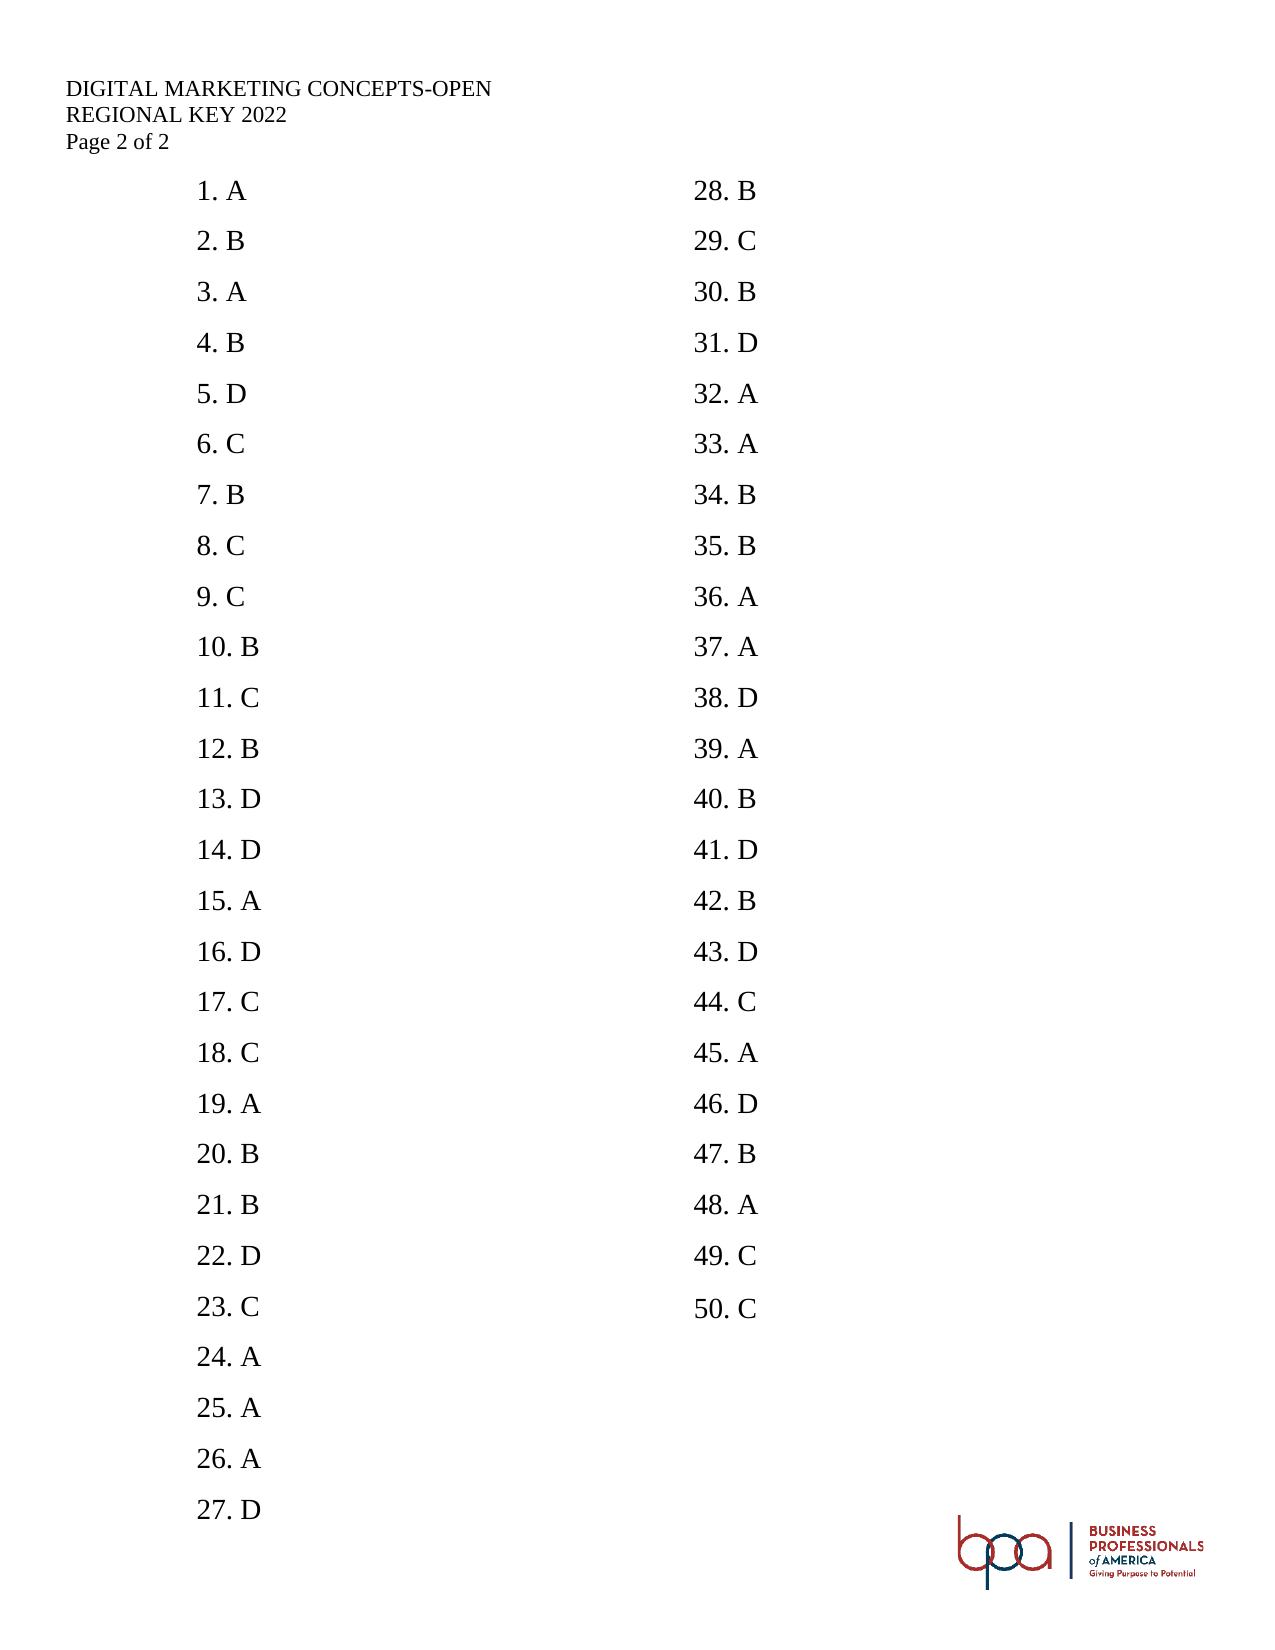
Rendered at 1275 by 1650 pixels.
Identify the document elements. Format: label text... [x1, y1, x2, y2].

text 49. C [694, 1238, 1050, 1272]
text 31. D [693, 325, 1050, 358]
text 21. B [196, 1187, 553, 1221]
text 32. A [693, 376, 1050, 409]
text 28. B [693, 173, 1050, 206]
text 42. B [693, 883, 1050, 917]
text 23. C [196, 1289, 553, 1322]
text 40. B [693, 782, 1050, 815]
text 3. A [196, 274, 553, 308]
text 34. B [693, 477, 1050, 511]
text 48. A [693, 1187, 1050, 1221]
text 14. D [196, 832, 553, 866]
text 39. A [693, 731, 1050, 764]
text 50. C [694, 1291, 1050, 1324]
text 27. D [196, 1492, 553, 1525]
text 35. B [693, 528, 1050, 561]
text 11. C [196, 680, 553, 714]
text 19. A [196, 1086, 553, 1119]
text 12. B [196, 731, 553, 764]
text 1. A [196, 173, 553, 206]
text 26. A [196, 1441, 553, 1474]
text 13. D [196, 782, 553, 815]
text 38. D [693, 680, 1050, 714]
text 22. D [196, 1238, 553, 1272]
text 17. C [196, 984, 553, 1018]
text 4. B [196, 325, 553, 358]
text 33. A [693, 426, 1050, 460]
picture [957, 1515, 1204, 1590]
text 18. C [196, 1035, 553, 1069]
text 15. A [196, 883, 553, 917]
text 16. D [196, 934, 553, 967]
text 43. D [693, 934, 1050, 967]
text 25. A [196, 1390, 553, 1424]
text 45. A [693, 1035, 1050, 1069]
text 30. B [693, 274, 1050, 308]
text 44. C [693, 984, 1050, 1018]
text 46. D [693, 1086, 1050, 1119]
text 36. A [693, 579, 1050, 612]
text 37. A [693, 629, 1050, 663]
text 6. C [196, 426, 553, 460]
text 47. B [693, 1137, 1050, 1170]
text 7. B [196, 477, 553, 511]
text 20. B [196, 1137, 553, 1170]
text 5. D [196, 376, 553, 409]
text 2. B [196, 223, 553, 257]
text 8. C [196, 528, 553, 561]
text 24. A [196, 1339, 553, 1373]
text 29. C [693, 223, 1050, 257]
text 10. B [196, 629, 553, 663]
text 41. D [693, 832, 1050, 866]
text 9. C [196, 579, 553, 612]
